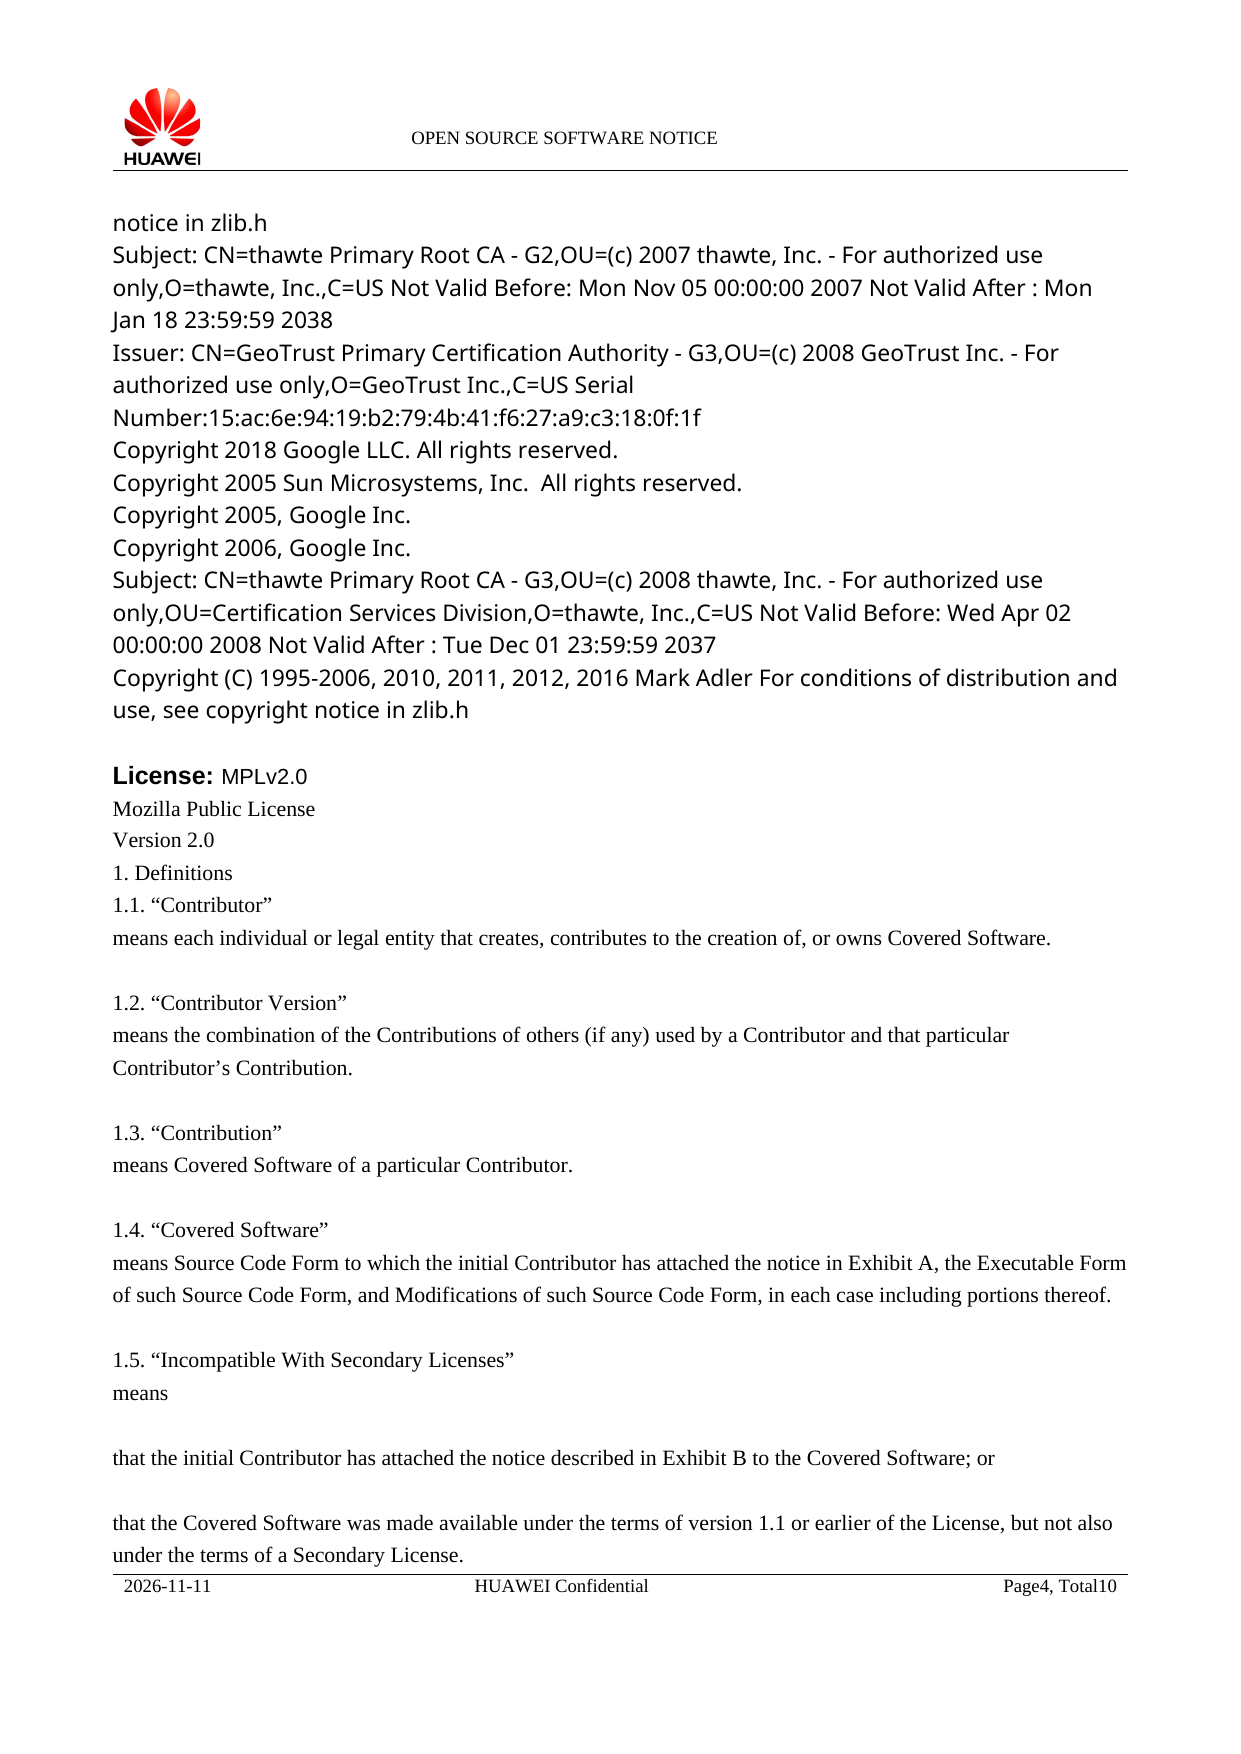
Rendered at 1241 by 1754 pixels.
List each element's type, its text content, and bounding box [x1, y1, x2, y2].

picture [124, 88, 201, 165]
text License: MPLv2.0 [112, 759, 1128, 791]
